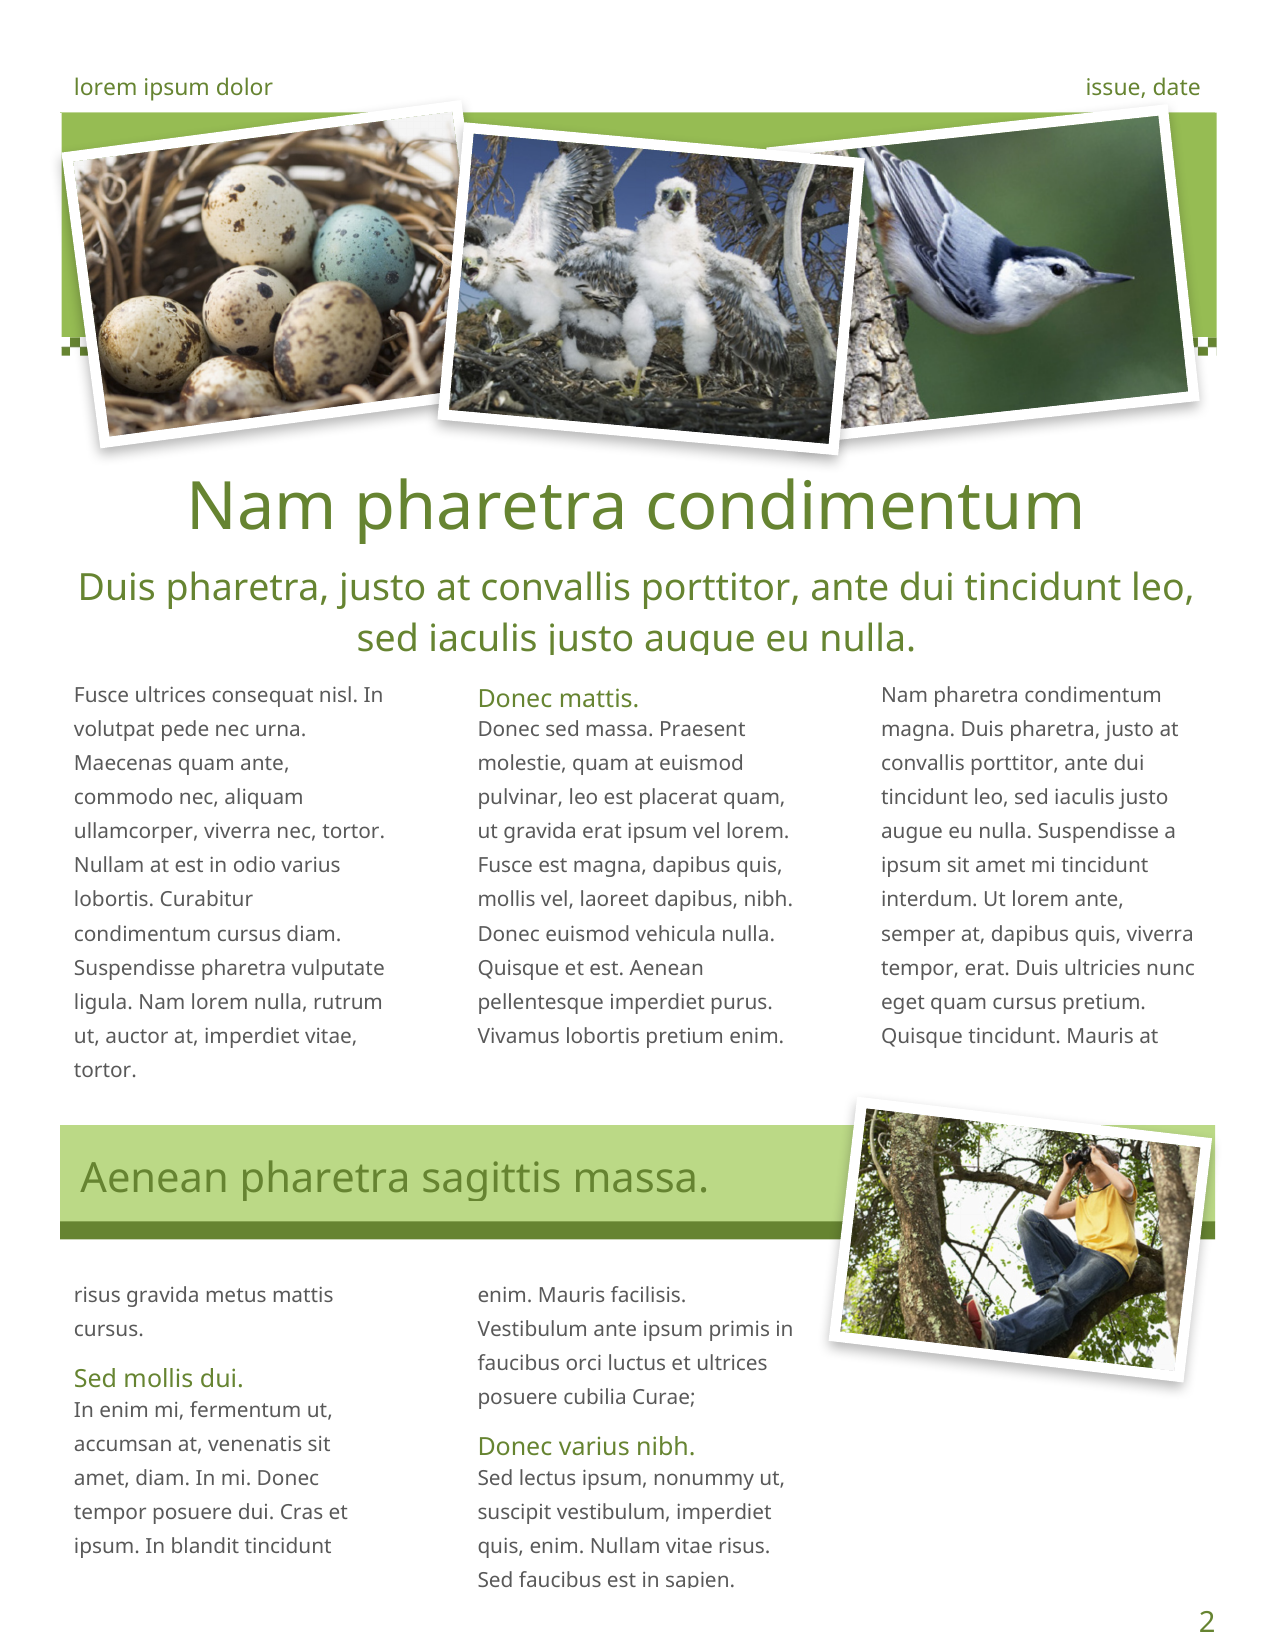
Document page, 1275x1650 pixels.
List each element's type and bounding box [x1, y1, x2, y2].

picture [819, 116, 1188, 428]
picture [1193, 337, 1217, 356]
picture [74, 112, 459, 436]
picture [841, 1109, 1200, 1370]
picture [449, 134, 853, 443]
picture [60, 337, 88, 356]
